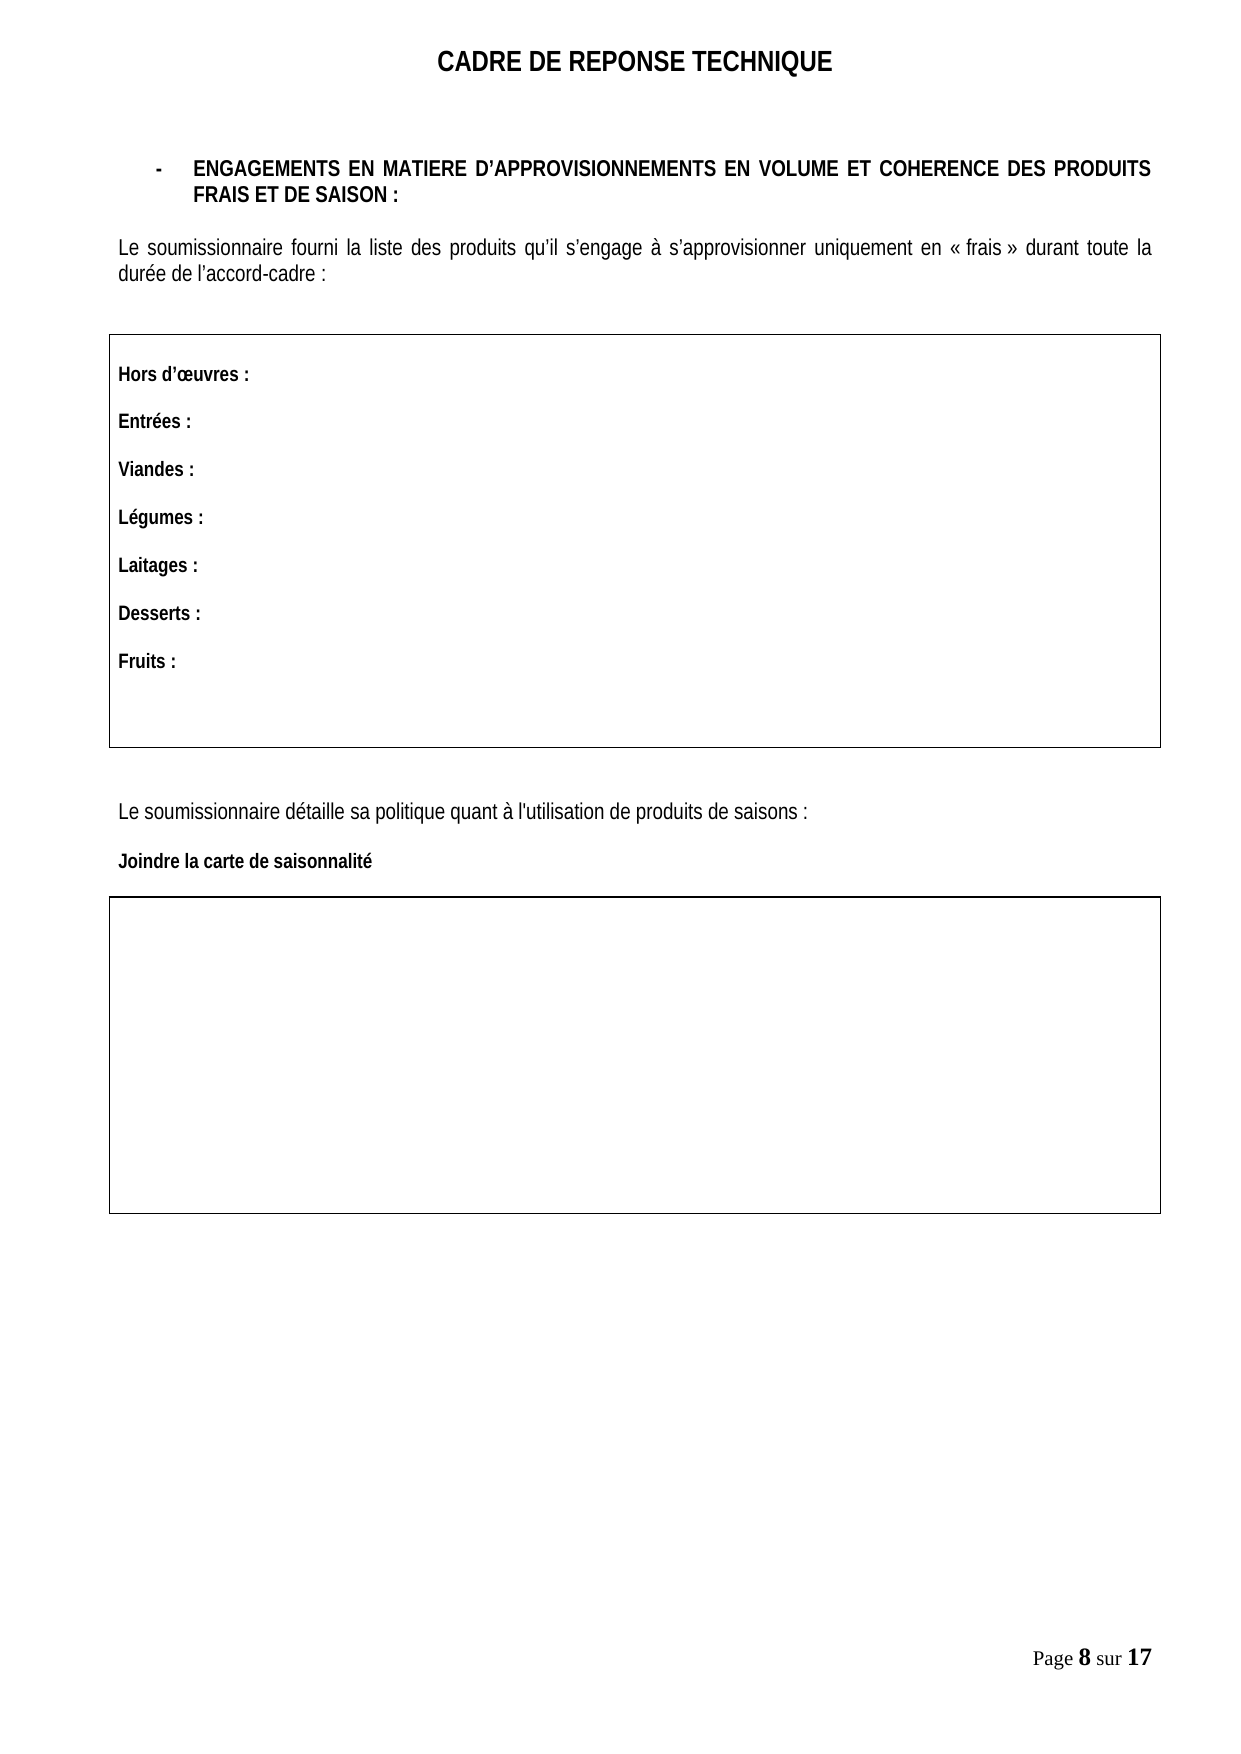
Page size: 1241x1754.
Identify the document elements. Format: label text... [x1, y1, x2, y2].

text Viandes : [118, 457, 1152, 481]
text Desserts : [118, 601, 1152, 625]
text Joindre la carte de saisonnalité [118, 848, 1152, 872]
text Hors d’œuvres : [118, 361, 1152, 385]
text Le soumissionnaire fourni la liste des produits qu’il s’engage à s’approvisionner uniquement en « frais » durant toute la durée de l’accord-cadre : [118, 234, 1152, 286]
text Laitages : [118, 553, 1152, 577]
text Entrées : [118, 409, 1152, 433]
text Légumes : [118, 505, 1152, 529]
list ENGAGEMENTS EN MATIERE D’APPROVISIONNEMENTS EN VOLUME ET COHERENCE DES PRODUITS FRAIS ET DE SAISON : [156, 155, 1152, 207]
text Fruits : [118, 649, 1152, 673]
text Le soumissionnaire détaille sa politique quant à l'utilisation de produits de saisons : [118, 798, 1152, 824]
